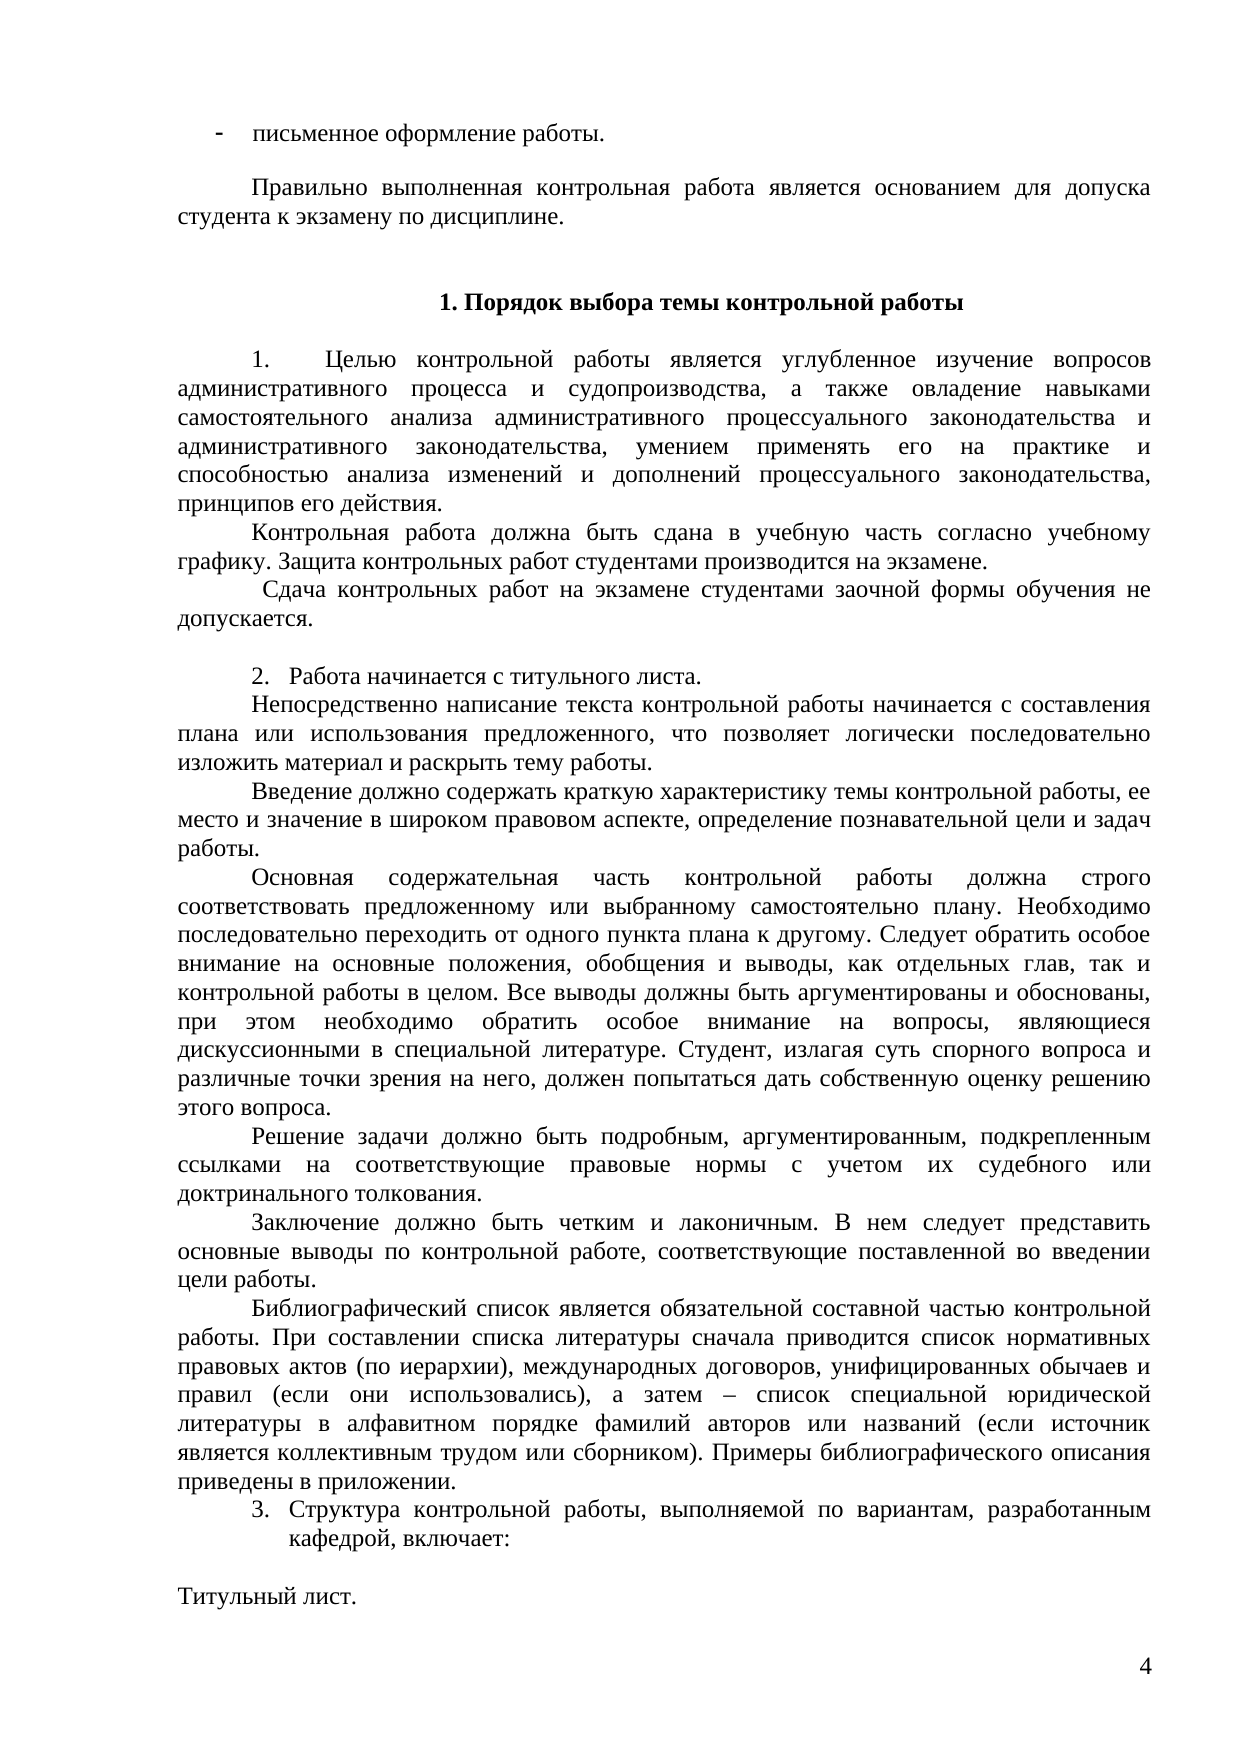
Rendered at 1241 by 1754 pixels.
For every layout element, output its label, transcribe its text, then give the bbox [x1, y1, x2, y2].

list письменное оформление работы. [215, 118, 1152, 147]
list Работа начинается с титульного листа. [251, 661, 1152, 689]
text Библиографический список является обязательной составной частью контрольной работы. При составлении списка литературы сначала приводится список нормативных правовых актов (по иерархии), международных договоров, унифицированных обычаев и правил (если они использовались), а затем – список специальной юридической литературы в алфавитном порядке фамилий авторов или названий (если источник является коллективным трудом или сборником). Примеры библиографического описания приведены в приложении. [177, 1293, 1152, 1494]
text 1. Порядок выбора темы контрольной работы [177, 287, 1152, 316]
text Решение задачи должно быть подробным, аргументированным, подкрепленным ссылками на соответствующие правовые нормы с учетом их судебного или доктринального толкования. [177, 1121, 1152, 1207]
text Введение должно содержать краткую характеристику темы контрольной работы, ее место и значение в широком правовом аспекте, определение познавательной цели и задач работы. [177, 776, 1152, 862]
text Титульный лист. [177, 1581, 1152, 1609]
text Заключение должно быть четким и лаконичным. В нем следует представить основные выводы по контрольной работе, соответствующие поставленной во введении цели работы. [177, 1207, 1152, 1293]
text Правильно выполненная контрольная работа является основанием для допуска студента к экзамену по дисциплине. [177, 172, 1152, 229]
list Целью контрольной работы является углубленное изучение вопросов административного процесса и судопроизводства, а также овладение навыками самостоятельного анализа административного процессуального законодательства и административного законодательства, умением применять его на практике и способностью анализа изменений и дополнений процессуального законодательства, принципов его действия. [177, 344, 1152, 517]
text Сдача контрольных работ на экзамене студентами заочной формы обучения не допускается. [177, 574, 1152, 632]
list Структура контрольной работы, выполняемой по вариантам, разработанным кафедрой, включает: [251, 1494, 1152, 1552]
text Контрольная работа должна быть сдана в учебную часть согласно учебному графику. Защита контрольных работ студентами производится на экзамене. [177, 517, 1152, 574]
text Основная содержательная часть контрольной работы должна строго соответствовать предложенному или выбранному самостоятельно плану. Необходимо последовательно переходить от одного пункта плана к другому. Следует обратить особое внимание на основные положения, обобщения и выводы, как отдельных глав, так и контрольной работы в целом. Все выводы должны быть аргументированы и обоснованы, при этом необходимо обратить особое внимание на вопросы, являющиеся дискуссионными в специальной литературе. Студент, излагая суть спорного вопроса и различные точки зрения на него, должен попытаться дать собственную оценку решению этого вопроса. [177, 862, 1152, 1121]
text Непосредственно написание текста контрольной работы начинается с составления плана или использования предложенного, что позволяет логически последовательно изложить материал и раскрыть тему работы. [177, 689, 1152, 776]
